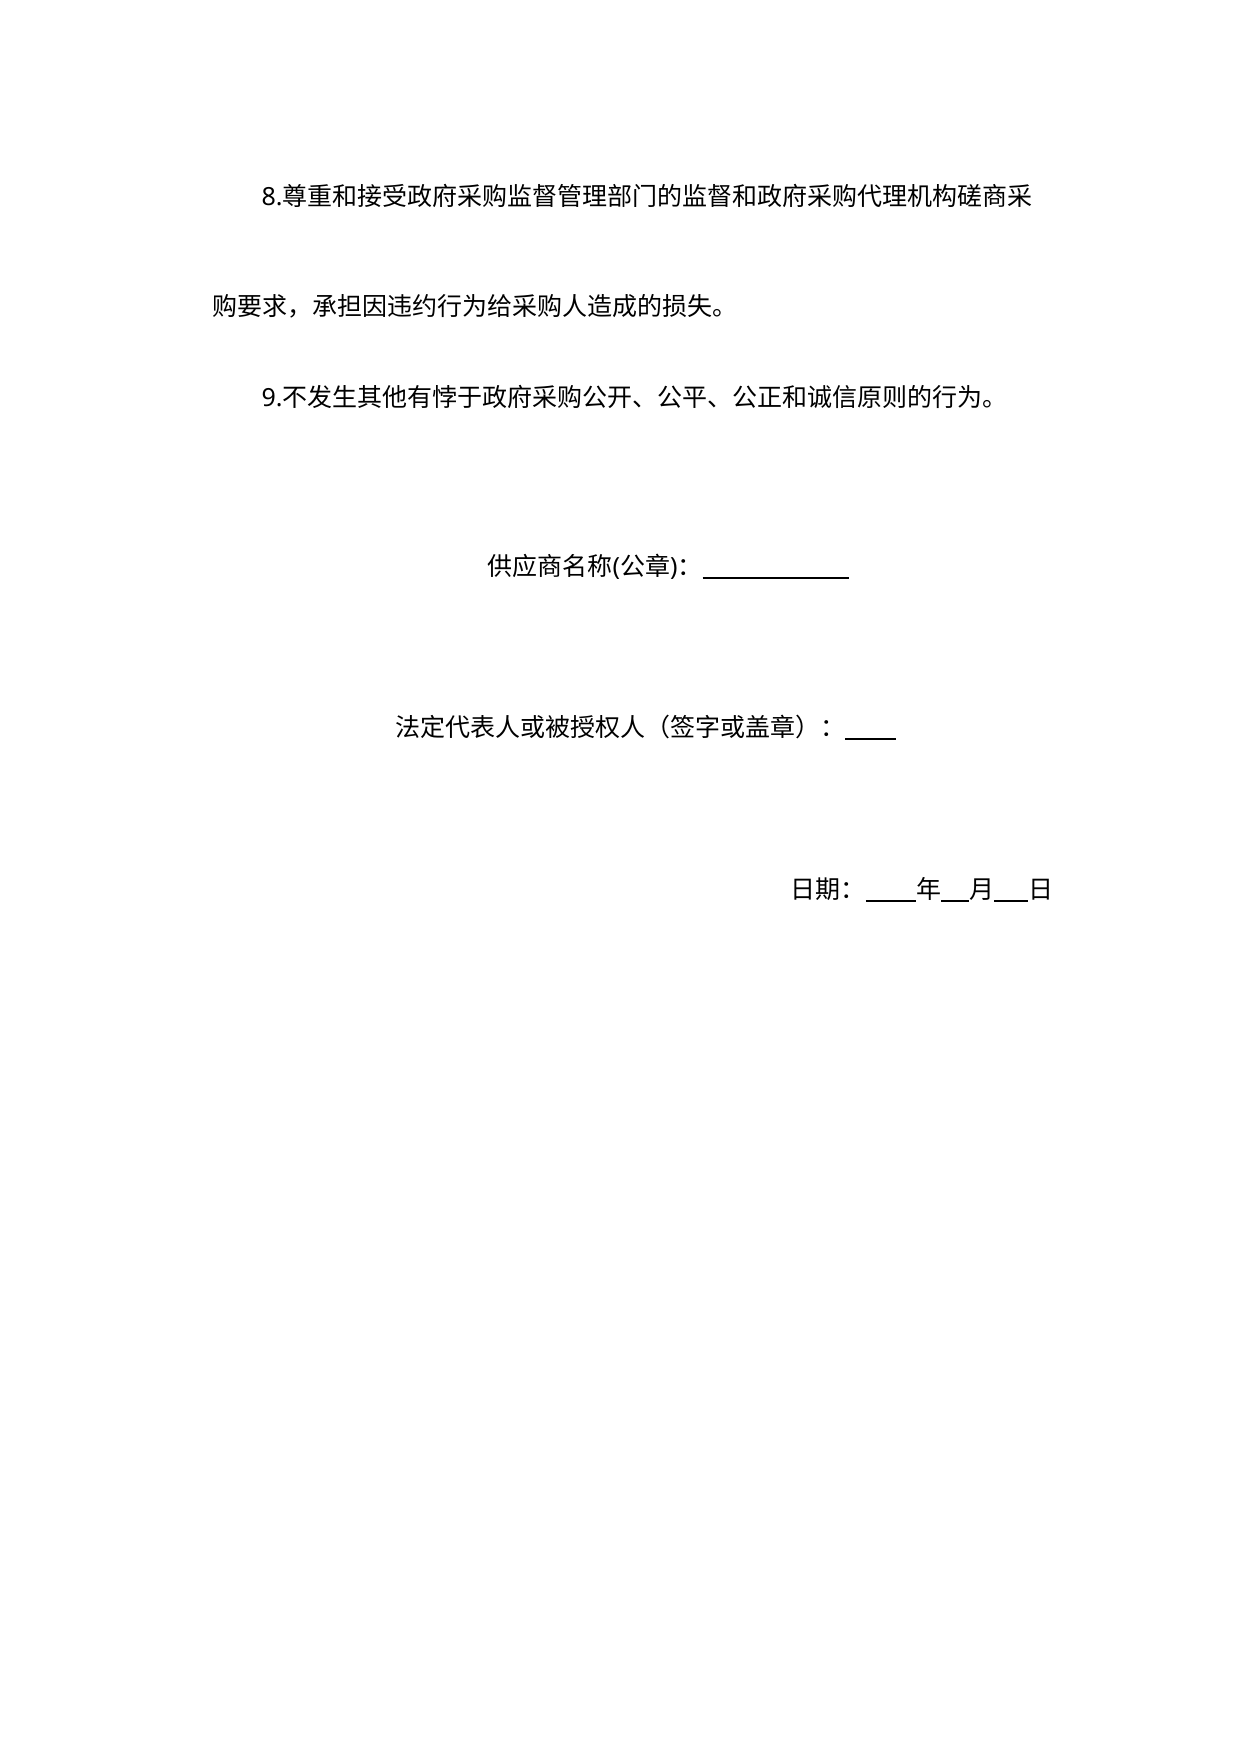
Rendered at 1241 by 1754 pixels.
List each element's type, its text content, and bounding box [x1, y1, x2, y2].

text 日期： 年 月 日 [187, 855, 1053, 920]
text 9.不发生其他有悖于政府采购公开、公平、公正和诚信原则的行为。 [212, 363, 1053, 428]
text 8.尊重和接受政府采购监督管理部门的监督和政府采购代理机构磋商采购要求，承担因违约行为给采购人造成的损失。 [212, 162, 1053, 337]
text 供应商名称(公章)： [187, 532, 1053, 597]
text 法定代表人或被授权人（签字或盖章）： [187, 693, 1053, 758]
